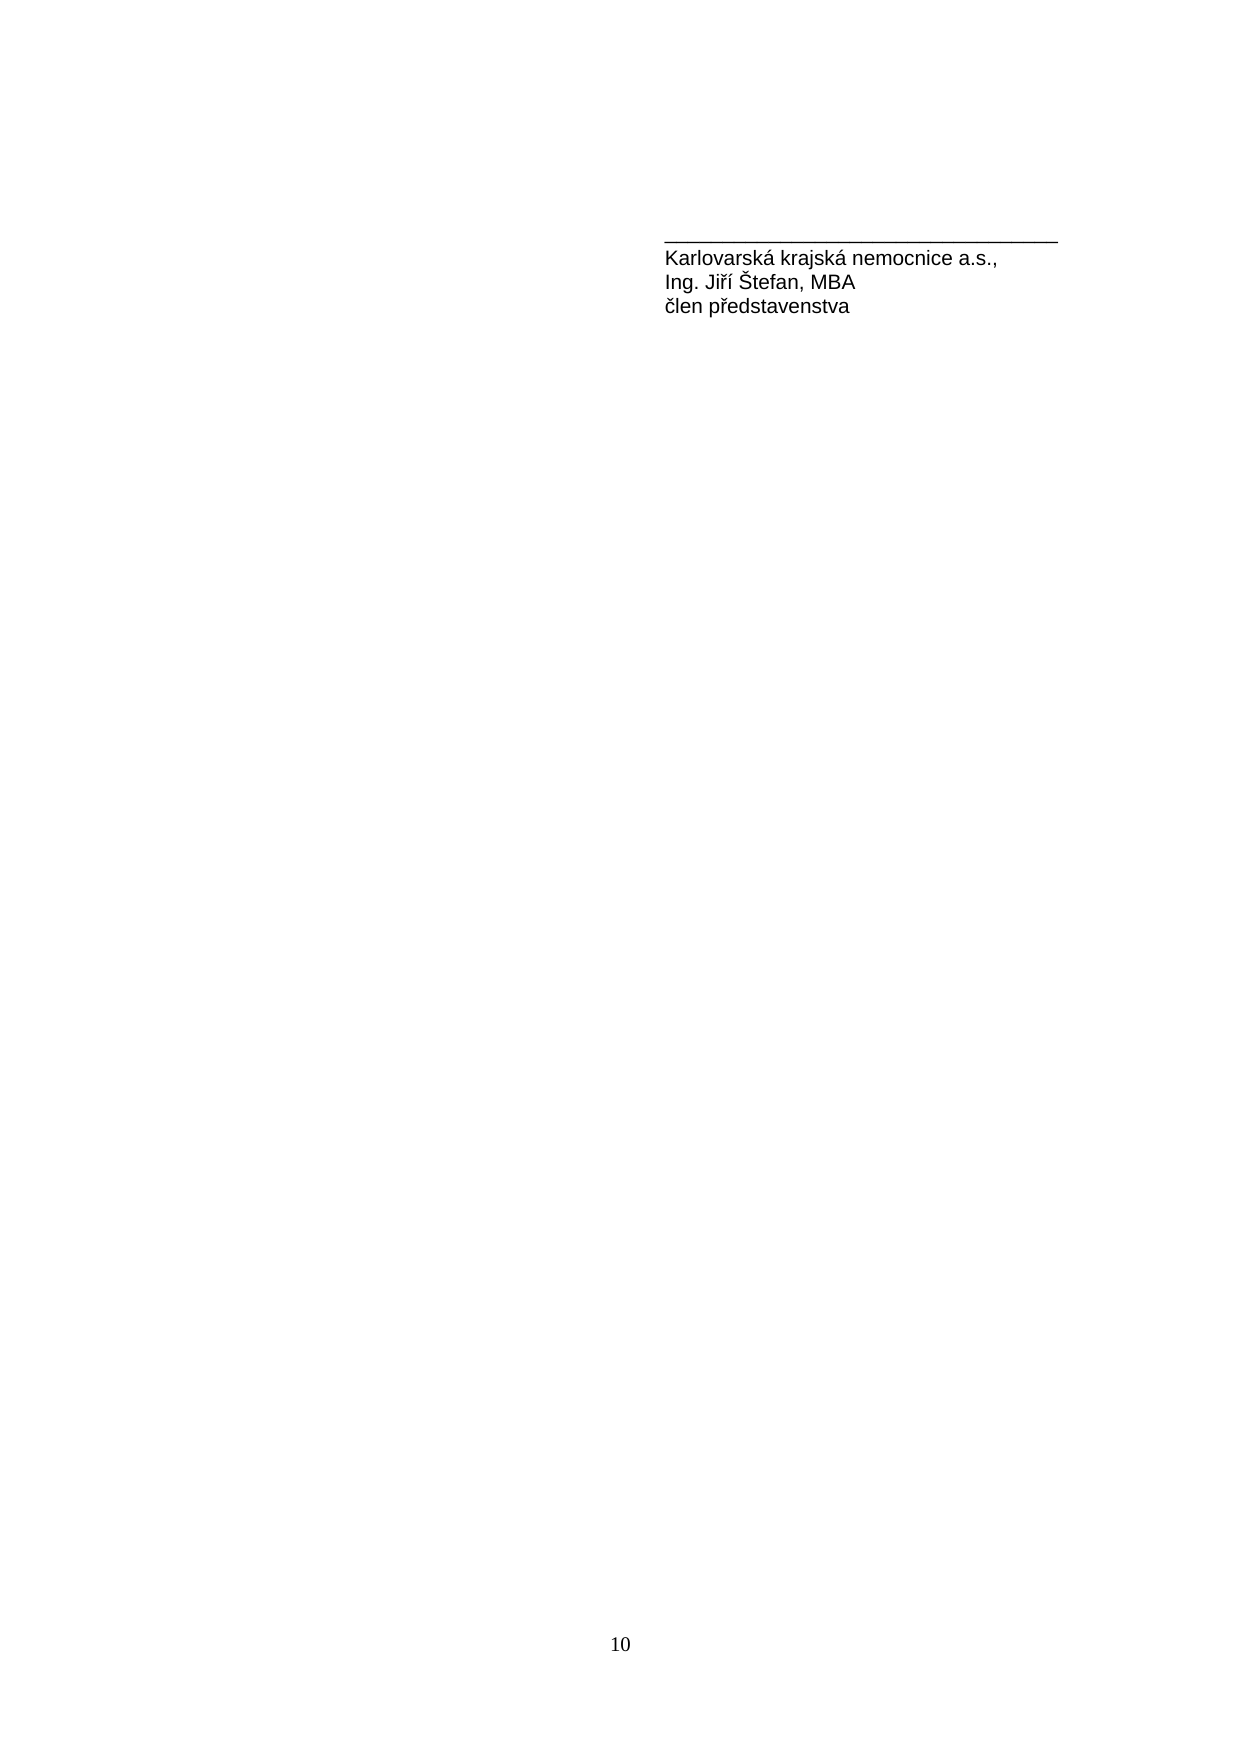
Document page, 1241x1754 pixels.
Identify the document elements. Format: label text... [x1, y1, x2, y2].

text __________________________________ Karlovarská krajská nemocnice a.s., [148, 219, 1093, 270]
text člen představenstva [148, 294, 1093, 318]
text Ing. Jiří Štefan, MBA [148, 270, 1093, 294]
